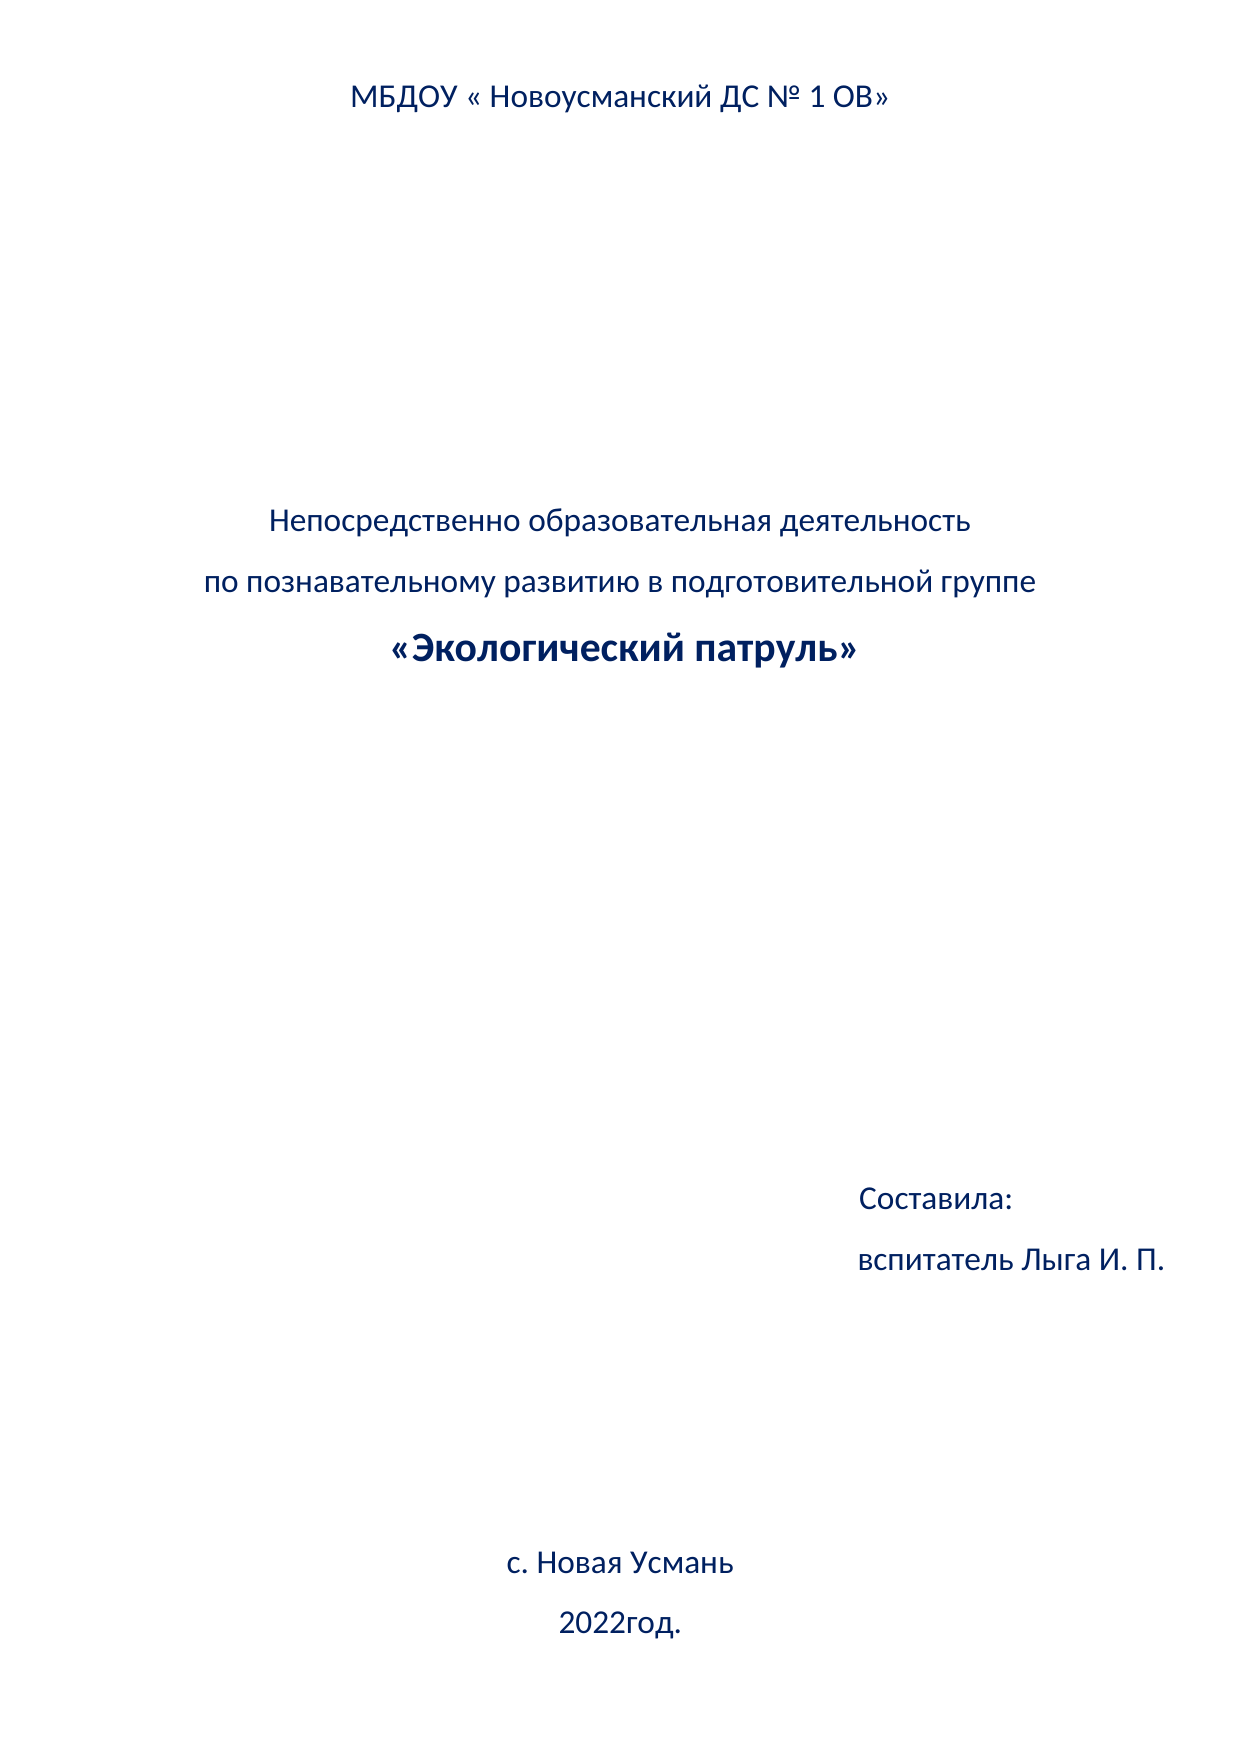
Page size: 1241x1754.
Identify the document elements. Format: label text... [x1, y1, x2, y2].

text Составила: [75, 1177, 1165, 1218]
text по познавательному развитию в подготовительной группе [75, 560, 1165, 601]
text «Экологический патруль» [75, 621, 1165, 671]
text Непосредственно образовательная деятельность [75, 499, 1165, 540]
text МБДОУ « Новоусманский ДС № 1 ОВ» [75, 75, 1165, 116]
text вспитатель Лыга И. П. [75, 1238, 1165, 1278]
text с. Новая Усмань [75, 1541, 1165, 1582]
text 2022год. [75, 1602, 1165, 1642]
